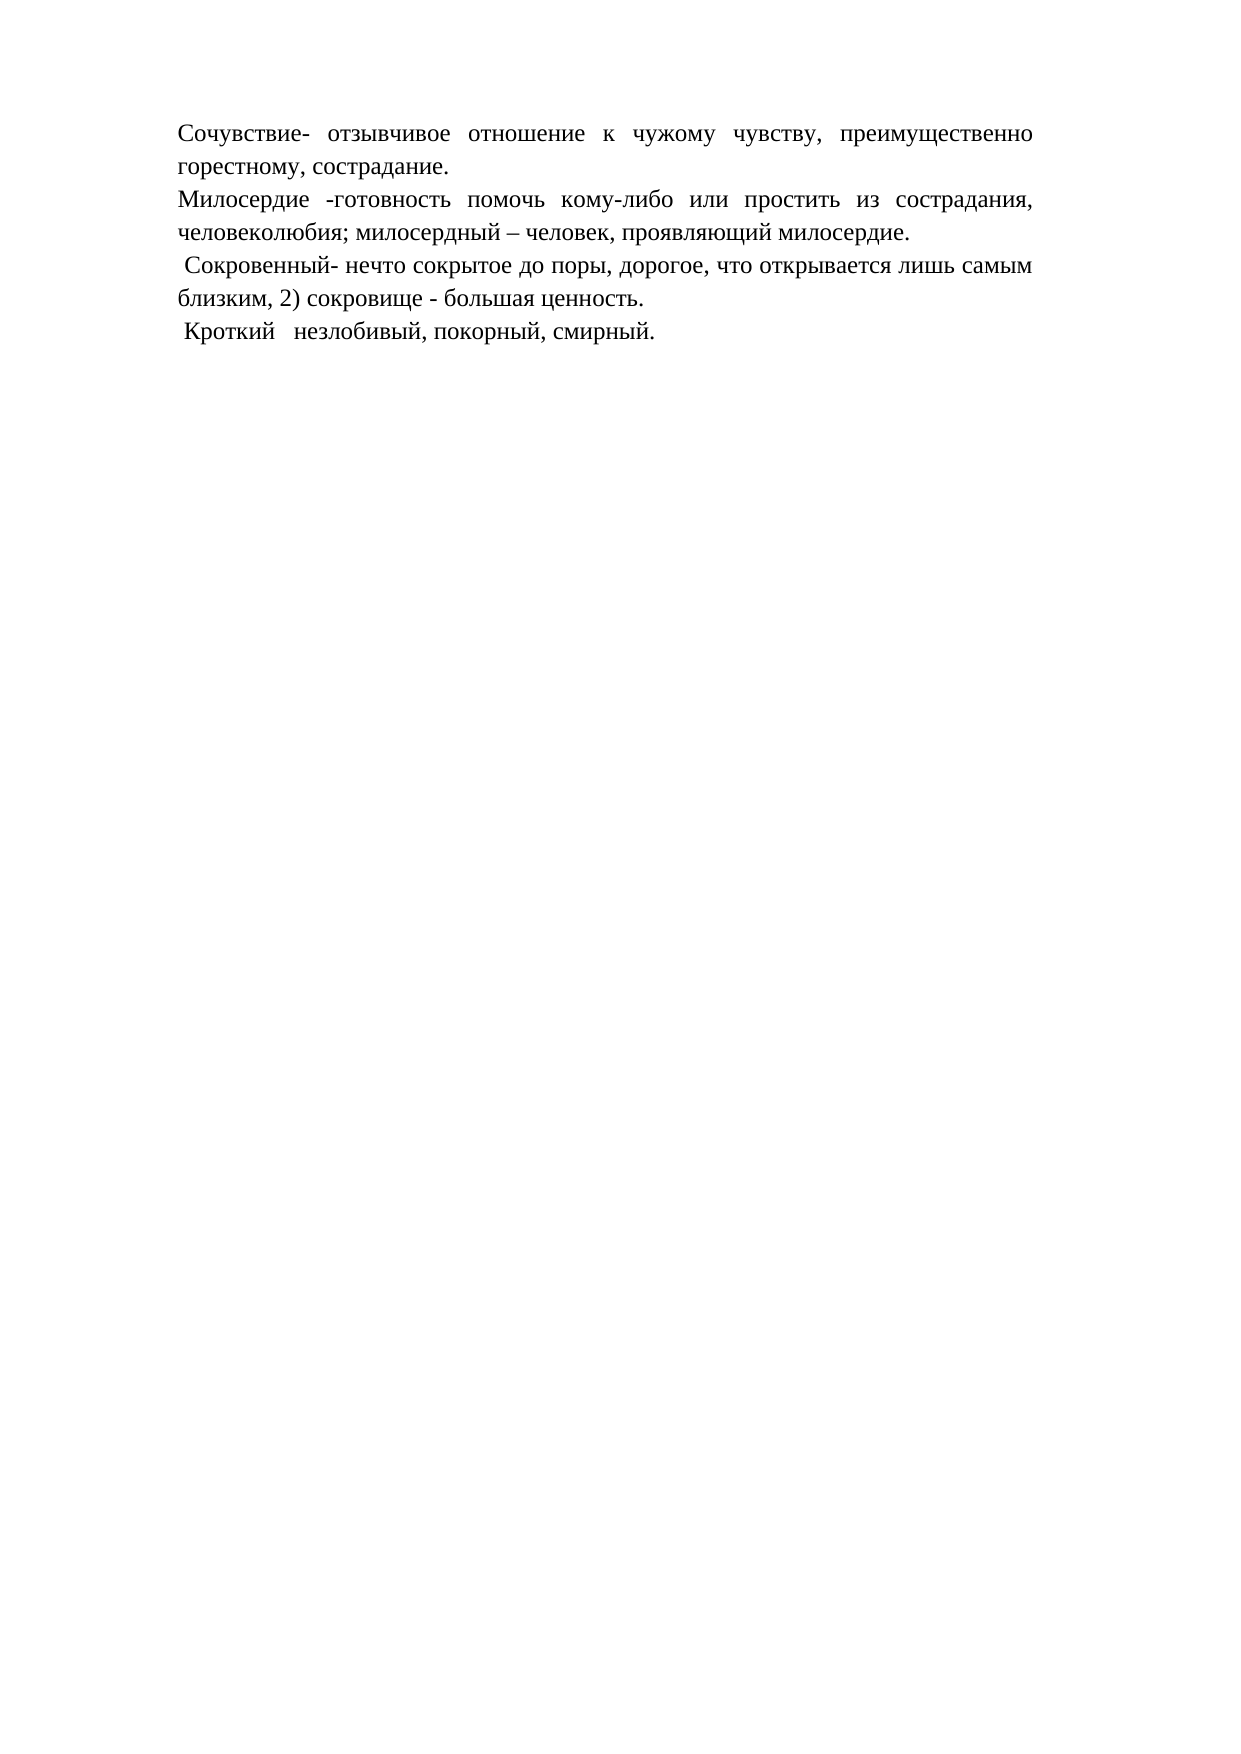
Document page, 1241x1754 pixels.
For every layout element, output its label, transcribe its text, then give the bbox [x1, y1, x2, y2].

text Сокровенный- нечто сокрытое до поры, дорогое, что открывается лишь самым близким, 2) сокровище - большая ценность. [177, 250, 1033, 312]
text Кроткий незлобивый, покорный, смирный. [177, 316, 1033, 345]
text Милосердие -готовность помочь кому-либо или простить из сострадания, человеколюбия; милосердный – человек, проявляющий милосердие. [177, 184, 1033, 246]
text Сочувствие- отзывчивое отношение к чужому чувству, преимущественно горестному, сострадание. [177, 118, 1033, 180]
